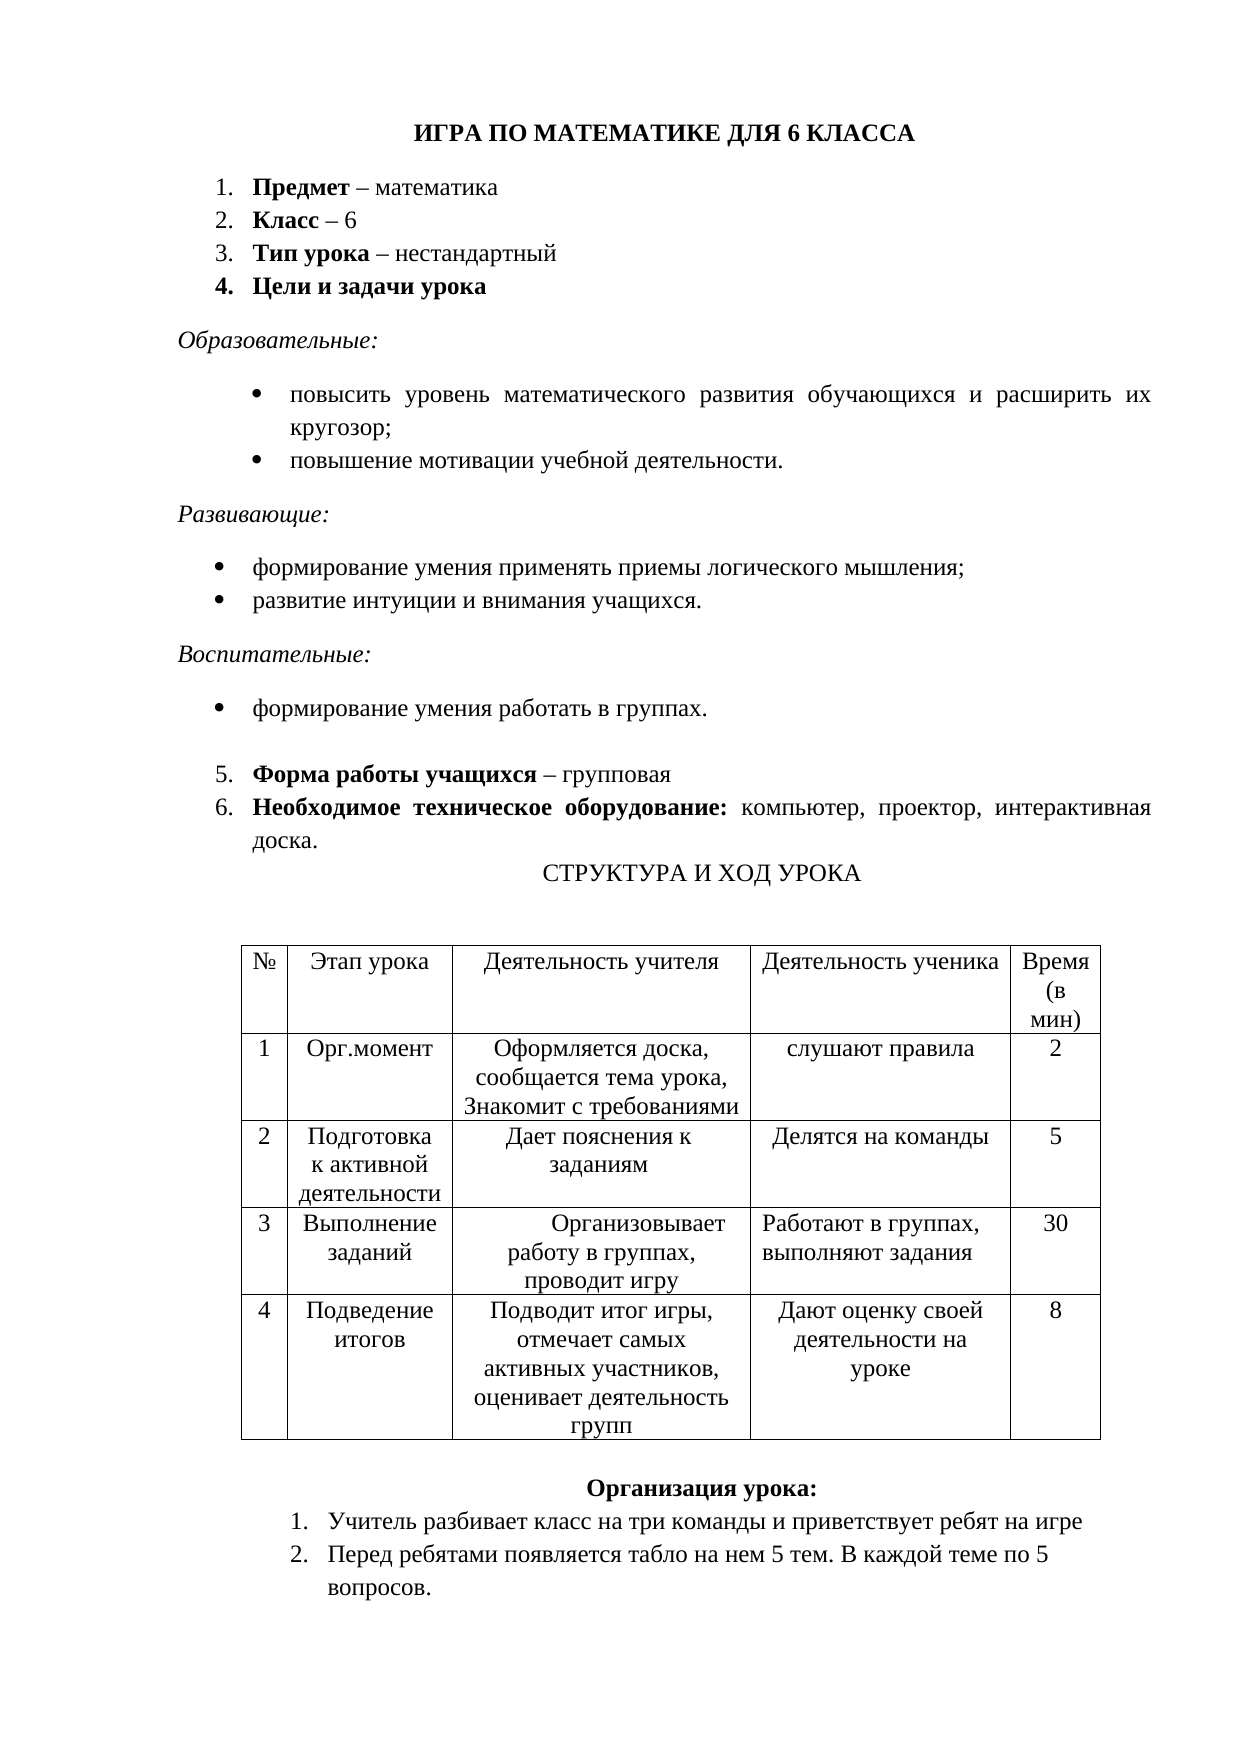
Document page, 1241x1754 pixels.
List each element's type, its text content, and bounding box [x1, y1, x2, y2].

list повысить уровень математического развития обучающихся и расширить их кругозор; [252, 379, 1152, 441]
text Образовательные: [177, 325, 1152, 354]
table_cell 2 [242, 1121, 287, 1207]
text Воспитательные: [177, 639, 1152, 668]
table_header Этап урока [288, 946, 452, 1032]
list формирование умения работать в группах. [215, 693, 1152, 722]
table_header Время (в мин) [1011, 946, 1100, 1032]
table_cell 1 [242, 1034, 287, 1120]
list развитие интуиции и внимания учащихся. [215, 586, 1152, 614]
table_cell 30 [1011, 1208, 1100, 1294]
list Тип урока – нестандартный [215, 238, 1152, 267]
table_cell 3 [242, 1208, 287, 1294]
table_cell 4 [242, 1295, 287, 1439]
list Цели и задачи урока [215, 271, 1152, 300]
table_cell Подводит итог игры, отмечает самых активных участников, оценивает деятельность групп [453, 1295, 750, 1439]
table_cell 5 [1011, 1121, 1100, 1207]
table_cell Оформляется доска, сообщается тема урока, Знакомит с требованиями [453, 1034, 750, 1120]
text ИГРА ПО МАТЕМАТИКЕ ДЛЯ 6 КЛАССА [177, 118, 1152, 147]
text Развивающие: [177, 499, 1152, 527]
list Необходимое техническое оборудование: компьютер, проектор, интерактивная доска. [215, 792, 1152, 854]
table_cell Орг.момент [288, 1034, 452, 1120]
list СТРУКТУРА И ХОД УРОКА [252, 858, 1152, 887]
table_cell 8 [1011, 1295, 1100, 1439]
table_cell Подготовка к активной деятельности [288, 1121, 452, 1207]
table_cell Делятся на команды [751, 1121, 1010, 1207]
table_header Деятельность ученика [751, 946, 1010, 1032]
list Учитель разбивает класс на три команды и приветствует ребят на игре [290, 1506, 1152, 1535]
list Форма работы учащихся – групповая [215, 759, 1152, 788]
table_cell Дает пояснения к заданиям [453, 1121, 750, 1207]
table_cell 2 [1011, 1034, 1100, 1120]
table_cell слушают правила [751, 1034, 1010, 1120]
list Предмет – математика [215, 172, 1152, 201]
table_cell Работают в группах, выполняют задания [751, 1208, 1010, 1294]
table_cell Организовывает работу в группах, проводит игру [453, 1208, 750, 1294]
list Организация урока: [252, 1473, 1152, 1502]
table_cell Выполнение заданий [288, 1208, 452, 1294]
list формирование умения применять приемы логического мышления; [215, 552, 1152, 581]
table_cell Подведение итогов [288, 1295, 452, 1439]
list повышение мотивации учебной деятельности. [252, 445, 1152, 473]
table_header Деятельность учителя [453, 946, 750, 1032]
table_cell Дают оценку своей деятельности на уроке [751, 1295, 1010, 1439]
list Класс – 6 [215, 205, 1152, 234]
list Перед ребятами появляется табло на нем 5 тем. В каждой теме по 5 вопросов. [290, 1539, 1152, 1601]
table_header № [242, 946, 287, 1032]
